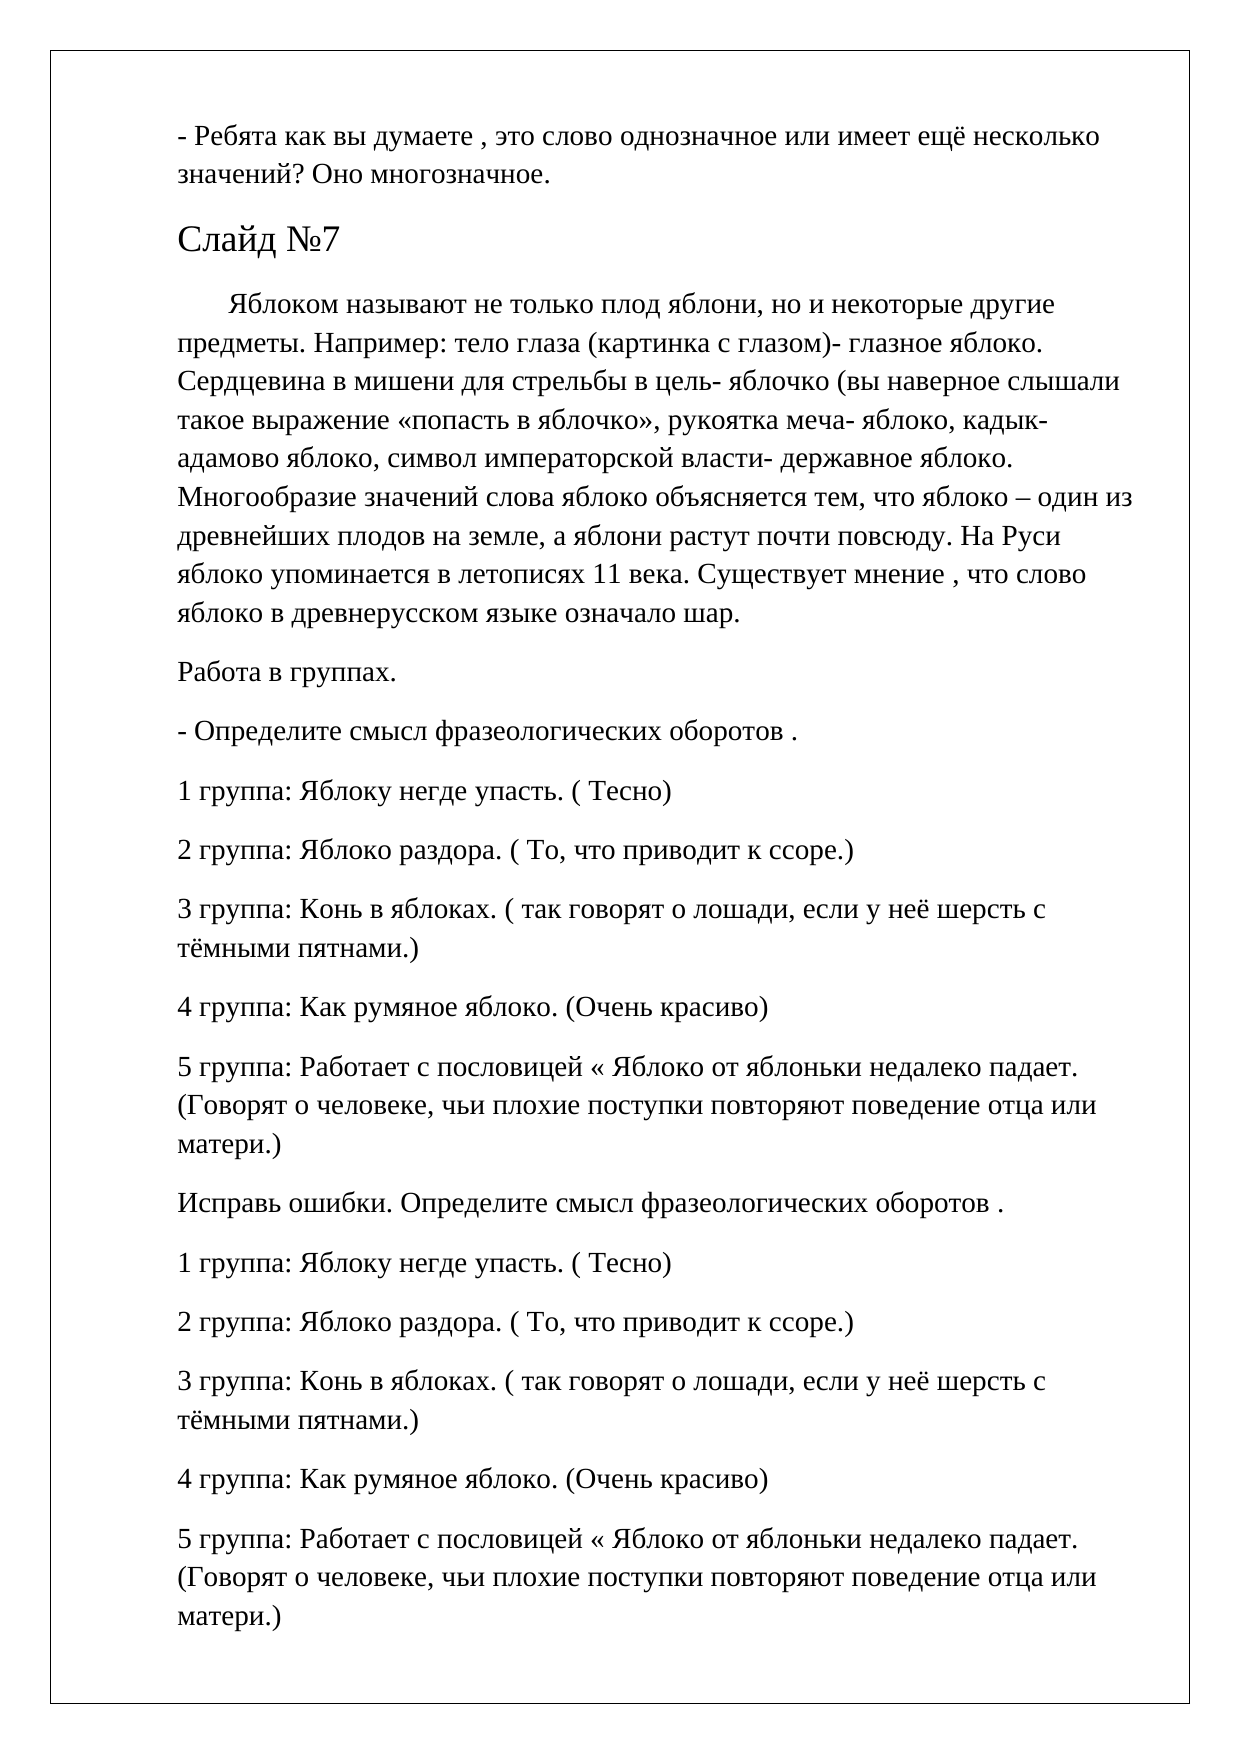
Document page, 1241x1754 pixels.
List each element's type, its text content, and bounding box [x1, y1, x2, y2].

text 4 группа: Как румяное яблоко. (Очень красиво) [177, 1461, 1152, 1495]
text Слайд №7 [177, 216, 1152, 259]
text 3 группа: Конь в яблоках. ( так говорят о лошади, если у неё шерсть с тёмными пятнами.) [177, 1363, 1152, 1436]
text 4 группа: Как румяное яблоко. (Очень красиво) [177, 989, 1152, 1023]
text Работа в группах. [177, 654, 1152, 688]
text 3 группа: Конь в яблоках. ( так говорят о лошади, если у неё шерсть с тёмными пятнами.) [177, 892, 1152, 964]
text 5 группа: Работает с пословицей « Яблоко от яблоньки недалеко падает. (Говорят о человеке, чьи плохие поступки повторяют поведение отца или матери.) [177, 1049, 1152, 1159]
text Исправь ошибки. Определите смысл фразеологических оборотов . [177, 1185, 1152, 1219]
text 1 группа: Яблоку негде упасть. ( Тесно) [177, 1245, 1152, 1278]
text 1 группа: Яблоку негде упасть. ( Тесно) [177, 773, 1152, 806]
text 2 группа: Яблоко раздора. ( То, что приводит к ссоре.) [177, 832, 1152, 866]
text - Ребята как вы думаете , это слово однозначное или имеет ещё несколько значений? Оно многозначное. [177, 118, 1152, 190]
text - Определите смысл фразеологических оборотов . [177, 713, 1152, 747]
text 2 группа: Яблоко раздора. ( То, что приводит к ссоре.) [177, 1304, 1152, 1338]
text Яблоком называют не только плод яблони, но и некоторые другие предметы. Например: тело глаза (картинка с глазом)- глазное яблоко. Сердцевина в мишени для стрельбы в цель- яблочко (вы наверное слышали такое выражение «попасть в яблочко», рукоятка меча- яблоко, кадык- адамово яблоко, символ императорской власти- державное яблоко. Многообразие значений слова яблоко объясняется тем, что яблоко – один из древнейших плодов на земле, а яблони растут почти повсюду. На Руси яблоко упоминается в летописях 11 века. Существует мнение , что слово яблоко в древнерусском языке означало шар. [177, 286, 1152, 628]
text 5 группа: Работает с пословицей « Яблоко от яблоньки недалеко падает. (Говорят о человеке, чьи плохие поступки повторяют поведение отца или матери.) [177, 1521, 1152, 1631]
